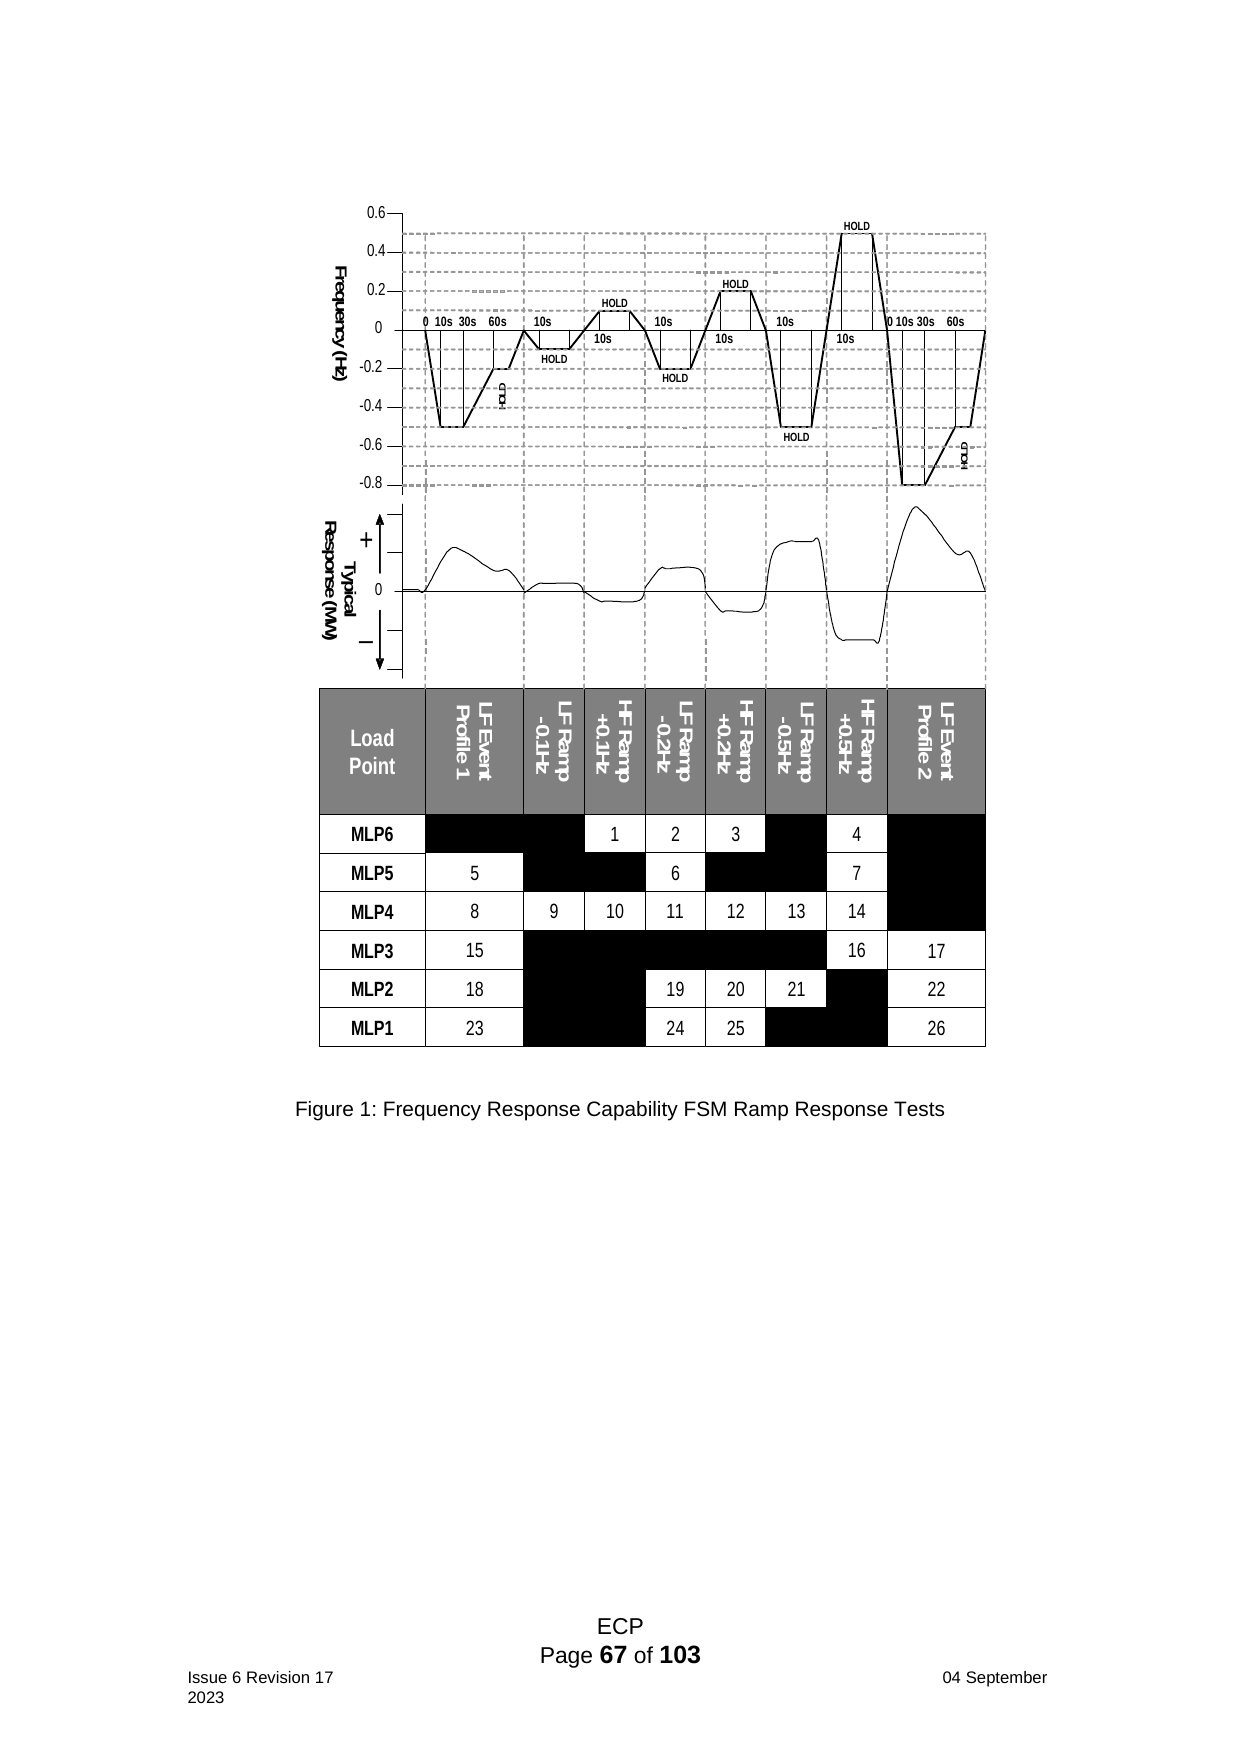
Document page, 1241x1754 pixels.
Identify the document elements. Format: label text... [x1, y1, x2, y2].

text Figure 1: Frequency Response Capability FSM Ramp Response Tests [187, 1096, 1053, 1120]
